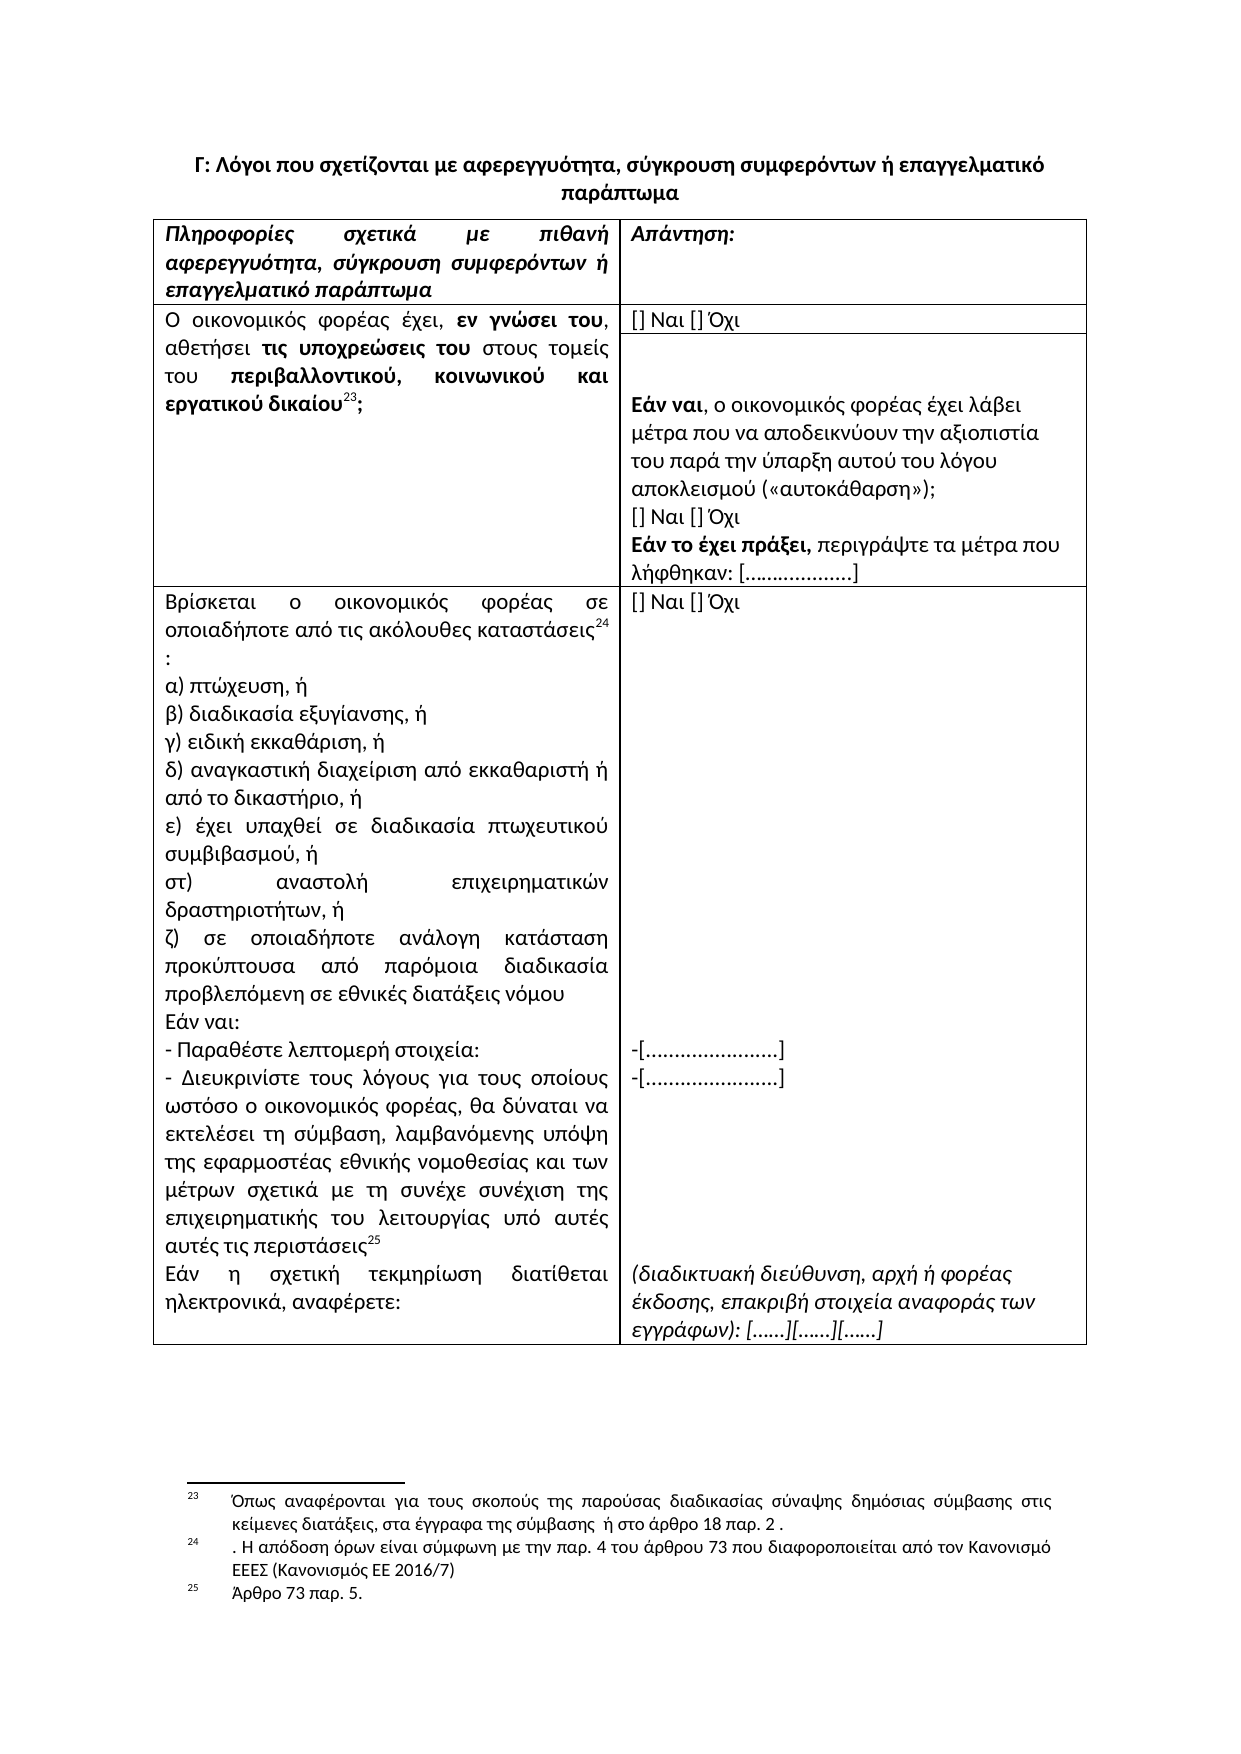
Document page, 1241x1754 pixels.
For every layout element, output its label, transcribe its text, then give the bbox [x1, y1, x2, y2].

table_cell [] Ναι [] Όχι [621, 305, 1086, 333]
text Γ: Λόγοι που σχετίζονται με αφερεγγυότητα, σύγκρουση συμφερόντων ή επαγγελματικό παράπτωμα [187, 150, 1053, 206]
table_header Πληροφορίες σχετικά με πιθανή αφερεγγυότητα, σύγκρουση συμφερόντων ή επαγγελματικό παράπτωμα [154, 220, 619, 304]
table_cell Ο οικονομικός φορέας έχει, εν γνώσει του, αθετήσει τις υποχρεώσεις του στους τομείς του περιβαλλοντικού, κοινωνικού και εργατικού δικαίου; [154, 305, 619, 586]
table_cell [] Ναι [] Όχι -[.......................] -[.......................] (διαδικτυακή διεύθυνση, αρχή ή φορέας έκδοσης, επακριβή στοιχεία αναφοράς των εγγράφων): [……][……][……] [621, 587, 1086, 1343]
table_header Απάντηση: [621, 220, 1086, 304]
table_cell Εάν ναι, ο οικονομικός φορέας έχει λάβει μέτρα που να αποδεικνύουν την αξιοπιστία του παρά την ύπαρξη αυτού του λόγου αποκλεισμού («αυτοκάθαρση»); [] Ναι [] Όχι Εάν το έχει πράξει, περιγράψτε τα μέτρα που λήφθηκαν: […….............] [621, 334, 1086, 586]
table_cell Βρίσκεται ο οικονομικός φορέας σε οποιαδήποτε από τις ακόλουθες καταστάσεις : α) πτώχευση, ή β) διαδικασία εξυγίανσης, ή γ) ειδική εκκαθάριση, ή δ) αναγκαστική διαχείριση από εκκαθαριστή ή από το δικαστήριο, ή ε) έχει υπαχθεί σε διαδικασία πτωχευτικού συμβιβασμού, ή στ) αναστολή επιχειρηματικών δραστηριοτήτων, ή ζ) σε οποιαδήποτε ανάλογη κατάσταση προκύπτουσα από παρόμοια διαδικασία προβλεπόμενη σε εθνικές διατάξεις νόμου Εάν ναι: - Παραθέστε λεπτομερή στοιχεία: - Διευκρινίστε τους λόγους για τους οποίους ωστόσο ο οικονομικός φορέας, θα δύναται να εκτελέσει τη σύμβαση, λαμβανόμενης υπόψη της εφαρμοστέας εθνικής νομοθεσίας και των μέτρων σχετικά με τη συνέχε συνέχιση της επιχειρηματικής του λειτουργίας υπό αυτές αυτές τις περιστάσεις Εάν η σχετική τεκμηρίωση διατίθεται ηλεκτρονικά, αναφέρετε: [154, 587, 619, 1343]
